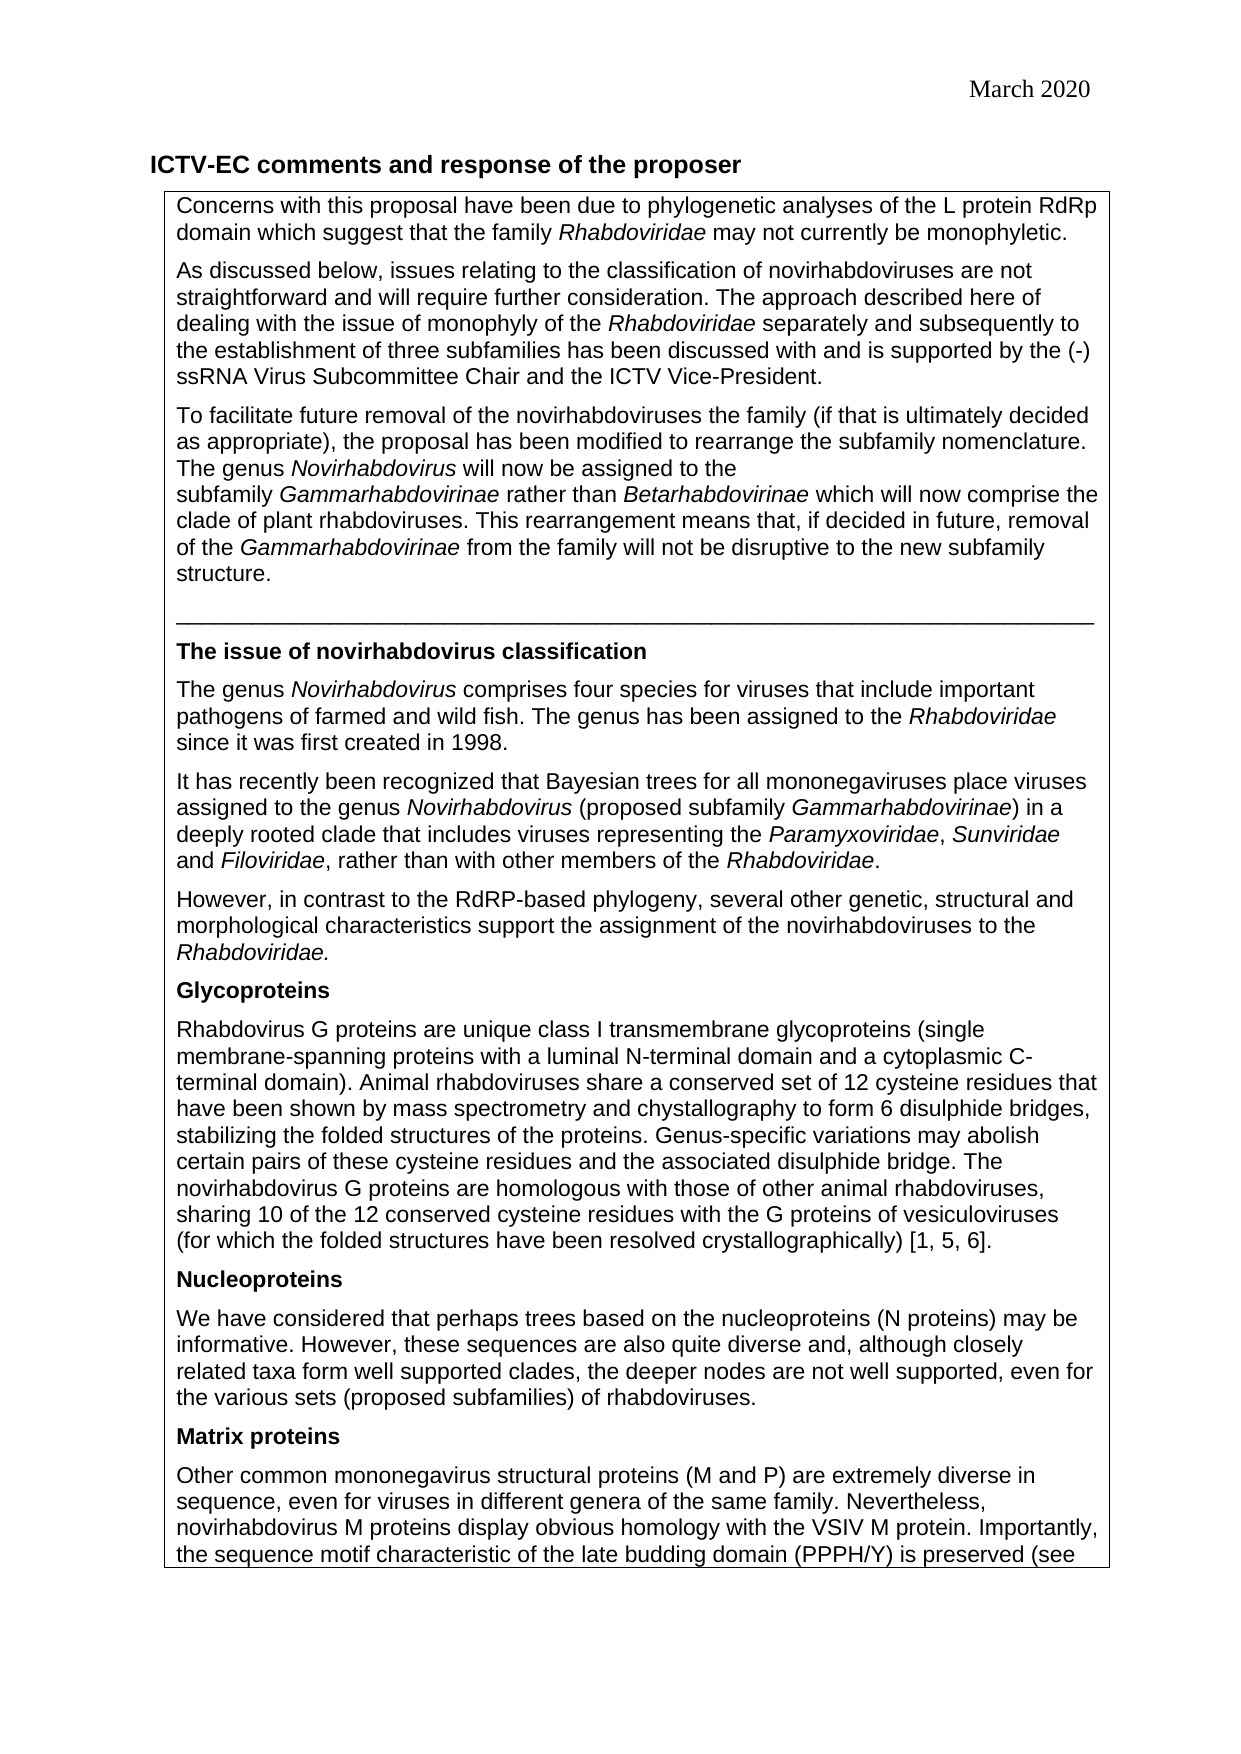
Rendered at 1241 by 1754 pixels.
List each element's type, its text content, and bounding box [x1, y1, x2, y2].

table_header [165, 192, 1109, 1567]
text ICTV-EC comments and response of the proposer [150, 150, 1090, 179]
